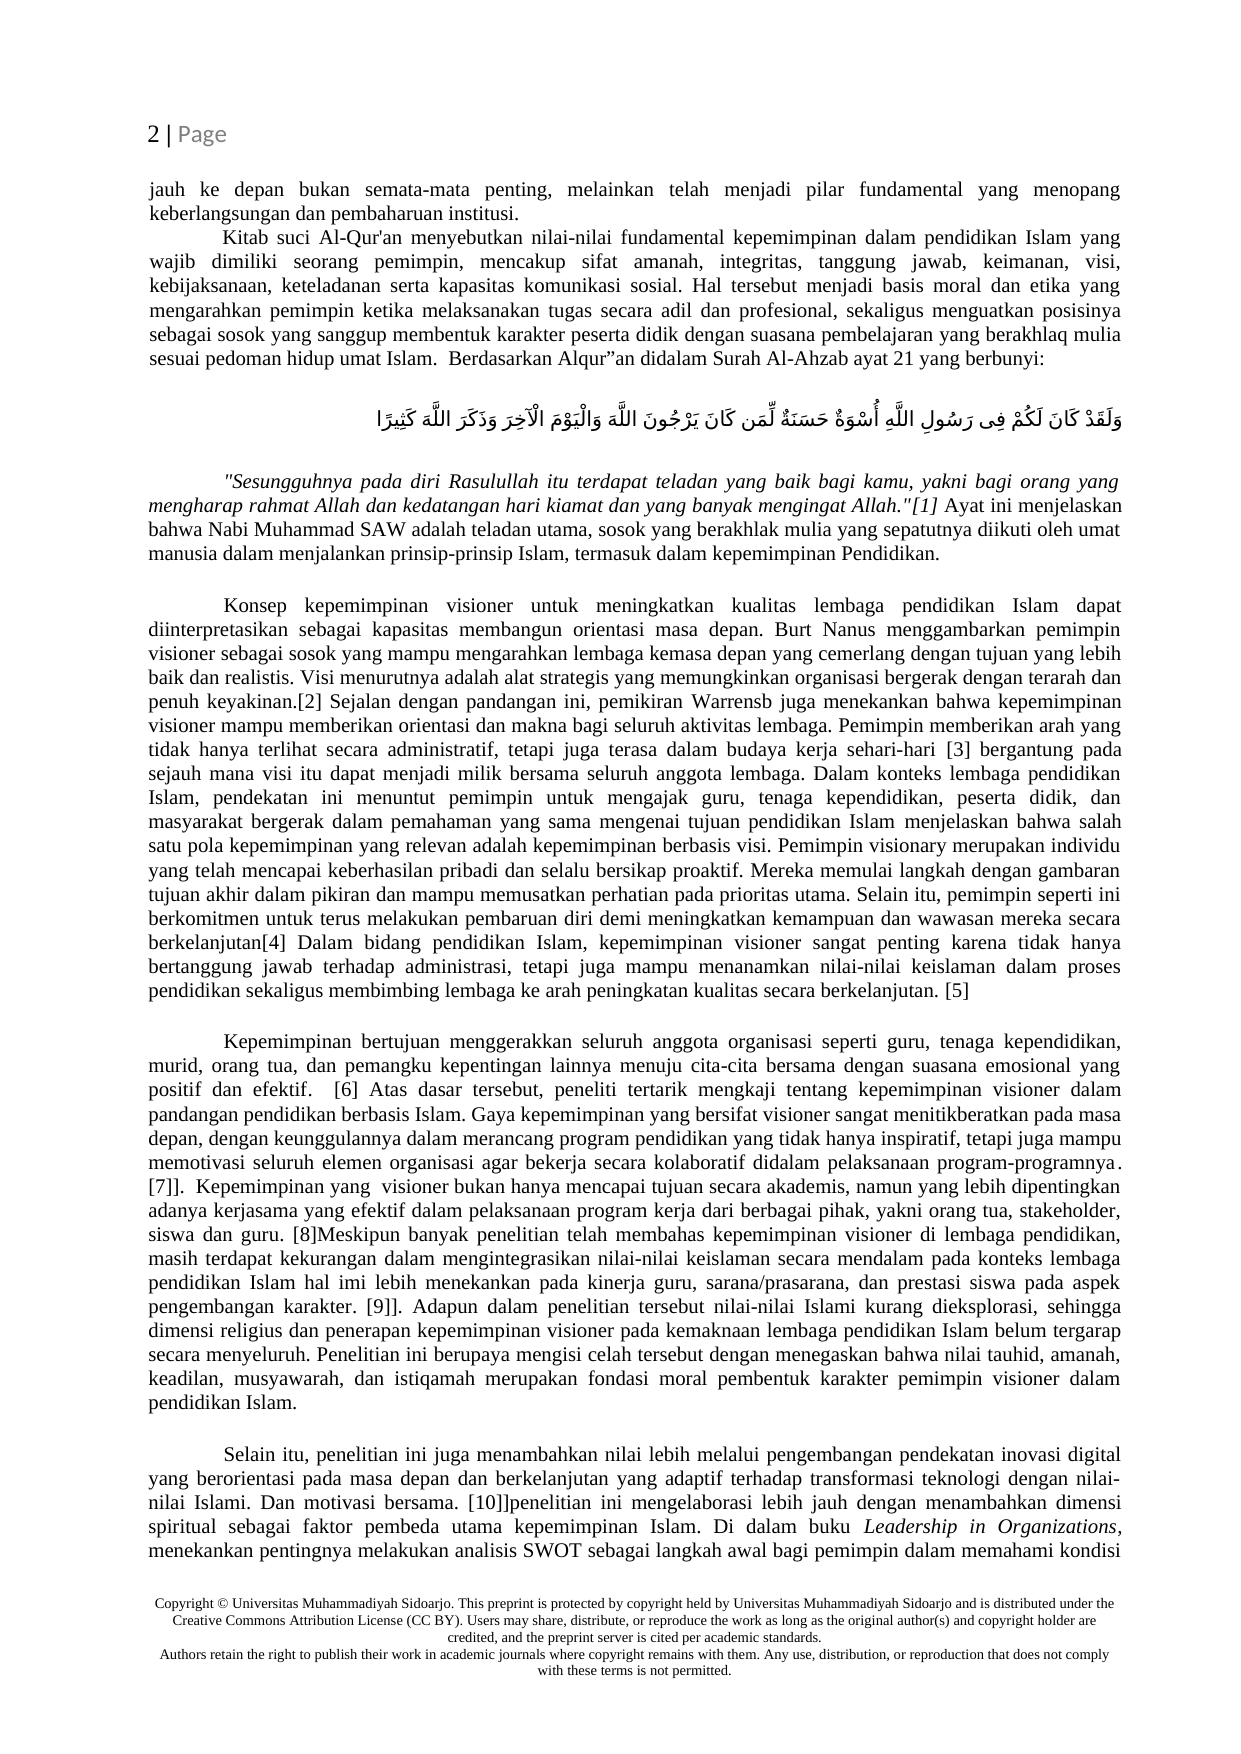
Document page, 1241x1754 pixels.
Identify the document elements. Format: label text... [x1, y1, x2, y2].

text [148, 1442, 1122, 1562]
text Kepemimpinan bertujuan menggerakkan seluruh anggota organisasi seperti guru, tenaga kependidikan, murid, orang tua, dan pemangku kepentingan lainnya menuju cita-cita bersama dengan suasana emosional yang positif dan efektif. Atas dasar tersebut, peneliti tertarik mengkaji tentang kepemimpinan visioner dalam pandangan pendidikan berbasis Islam. Gaya kepemimpinan yang bersifat visioner sangat menitikberatkan pada masa depan, dengan keunggulannya dalam merancang program pendidikan yang tidak hanya inspiratif, tetapi juga mampu memotivasi seluruh elemen organisasi agar bekerja secara kolaboratif didalam pelaksanaan program-programnya. ]. Kepemimpinan yang visioner bukan hanya mencapai tujuan secara akademis, namun yang lebih dipentingkan adanya kerjasama yang efektif dalam pelaksanaan program kerja dari berbagai pihak, yakni orang tua, stakeholder, siswa dan guru. Meskipun banyak penelitian telah membahas kepemimpinan visioner di lembaga pendidikan, masih terdapat kekurangan dalam mengintegrasikan nilai-nilai keislaman secara mendalam pada konteks lembaga pendidikan Islam hal imi lebih menekankan pada kinerja guru, sarana/prasarana, dan prestasi siswa pada aspek pengembangan karakter. ]. Adapun dalam penelitian tersebut nilai-nilai Islami kurang dieksplorasi, sehingga dimensi religius dan penerapan kepemimpinan visioner pada kemaknaan lembaga pendidikan Islam belum tergarap secara menyeluruh. Penelitian ini berupaya mengisi celah tersebut dengan menegaskan bahwa nilai tauhid, amanah, keadilan, musyawarah, dan istiqamah merupakan fondasi moral pembentuk karakter pemimpin visioner dalam pendidikan Islam. [148, 1029, 1122, 1414]
text "Sesungguhnya pada diri Rasulullah itu terdapat teladan yang baik bagi kamu, yakni bagi orang yang mengharap rahmat Allah dan kedatangan hari kiamat dan yang banyak mengingat Allah." Ayat ini menjelaskan bahwa Nabi Muhammad SAW adalah teladan utama, sosok yang berakhlak mulia yang sepatutnya diikuti oleh umat manusia dalam menjalankan prinsip-prinsip Islam, termasuk dalam kepemimpinan Pendidikan. [148, 469, 1122, 565]
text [149, 177, 1122, 225]
text Konsep kepemimpinan visioner untuk meningkatkan kualitas lembaga pendidikan Islam dapat diinterpretasikan sebagai kapasitas membangun orientasi masa depan. Burt Nanus menggambarkan pemimpin visioner sebagai sosok yang mampu mengarahkan lembaga kemasa depan yang cemerlang dengan tujuan yang lebih baik dan realistis. Visi menurutnya adalah alat strategis yang memungkinkan organisasi bergerak dengan terarah dan penuh keyakinan. Sejalan dengan pandangan ini, pemikiran Warrensb juga menekankan bahwa kepemimpinan visioner mampu memberikan orientasi dan makna bagi seluruh aktivitas lembaga. Pemimpin memberikan arah yang tidak hanya terlihat secara administratif, tetapi juga terasa dalam budaya kerja sehari-hari bergantung pada sejauh mana visi itu dapat menjadi milik bersama seluruh anggota lembaga. Dalam konteks lembaga pendidikan Islam, pendekatan ini menuntut pemimpin untuk mengajak guru, tenaga kependidikan, peserta didik, dan masyarakat bergerak dalam pemahaman yang sama mengenai tujuan pendidikan Islam menjelaskan bahwa salah satu pola kepemimpinan yang relevan adalah kepemimpinan berbasis visi. Pemimpin visionary merupakan individu yang telah mencapai keberhasilan pribadi dan selalu bersikap proaktif. Mereka memulai langkah dengan gambaran tujuan akhir dalam pikiran dan mampu memusatkan perhatian pada prioritas utama. Selain itu, pemimpin seperti ini berkomitmen untuk terus melakukan pembaruan diri demi meningkatkan kemampuan dan wawasan mereka secara berkelanjutan Dalam bidang pendidikan Islam, kepemimpinan visioner sangat penting karena tidak hanya bertanggung jawab terhadap administrasi, tetapi juga mampu menanamkan nilai-nilai keislaman dalam proses pendidikan sekaligus membimbing lembaga ke arah peningkatan kualitas secara berkelanjutan. [148, 593, 1122, 1002]
text وَلَقَدْ كَانَ لَكُمْ فِی رَسُولِ اللَّهِ أُسْوَةٌ حَسَنَةٌ لِّمَن كَانَ یَرْجُونَ اللَّهَ وَالْیَوْمَ الْآخِرَ وَذَکَرَ اللَّهَ کَثِیرًا [149, 407, 1122, 431]
text Kitab suci Al-Qur'an menyebutkan nilai-nilai fundamental kepemimpinan dalam pendidikan Islam yang wajib dimiliki seorang pemimpin, mencakup sifat amanah, integritas, tanggung jawab, keimanan, visi, kebijaksanaan, keteladanan serta kapasitas komunikasi sosial. Hal tersebut menjadi basis moral dan etika yang mengarahkan pemimpin ketika melaksanakan tugas secara adil dan profesional, sekaligus menguatkan posisinya sebagai sosok yang sanggup membentuk karakter peserta didik dengan suasana pembelajaran yang berakhlaq mulia sesuai pedoman hidup umat Islam. Berdasarkan Alqur”an didalam Surah Al-Ahzab ayat 21 yang berbunyi: [149, 225, 1122, 370]
